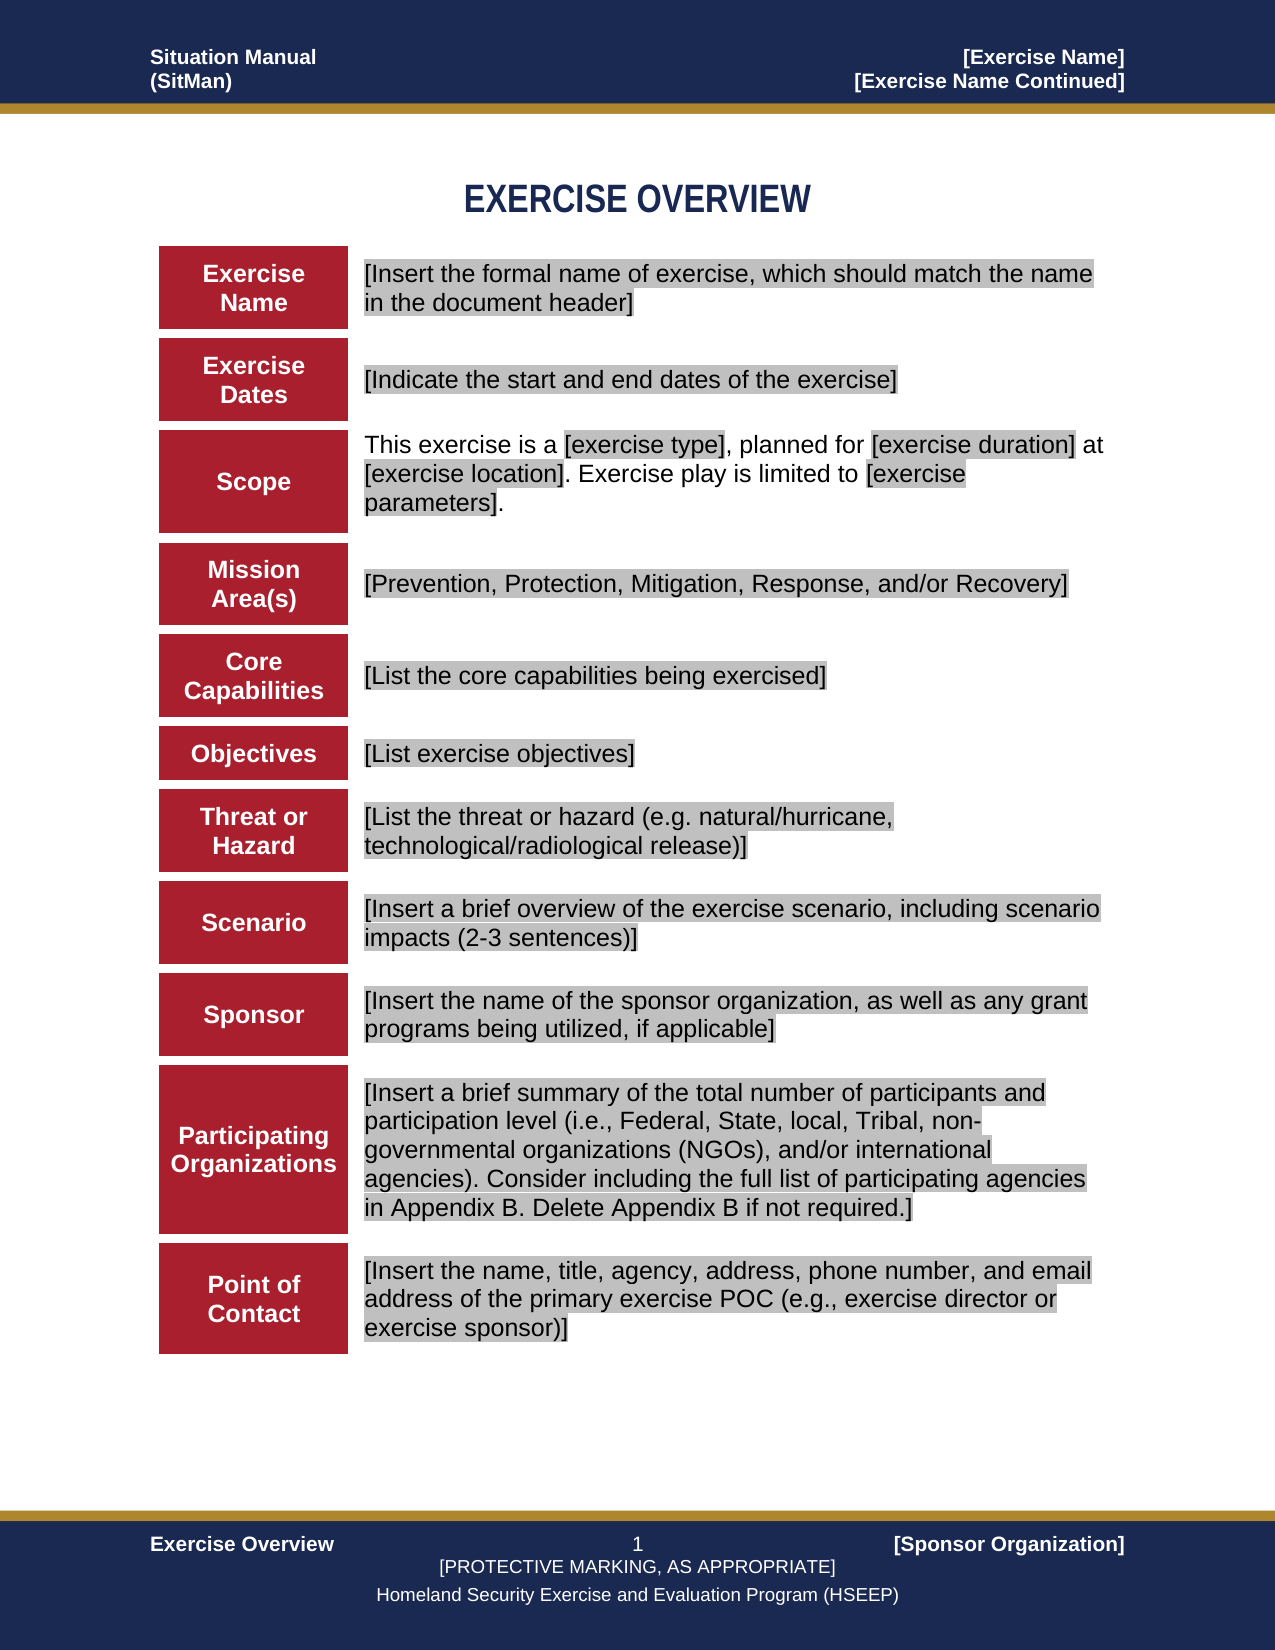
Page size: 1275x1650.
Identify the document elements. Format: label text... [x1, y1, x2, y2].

table_header Exercise Name [159, 246, 348, 329]
table_cell Scenario [159, 881, 348, 964]
table_cell Participating Organizations [159, 1065, 348, 1234]
table_header [Insert the formal name of exercise, which should match the name in the document header] [358, 246, 1116, 329]
table_cell [List the threat or hazard (e.g. natural/hurricane, technological/radiological release)] [358, 789, 1116, 872]
picture [0, 0, 1275, 1650]
table_cell Exercise Dates [159, 338, 348, 421]
table_cell Mission Area(s) [159, 543, 348, 625]
subtitle EXERCISE OVERVIEW [150, 175, 1125, 220]
table_cell Threat or Hazard [159, 789, 348, 872]
table_cell [Insert the name of the sponsor organization, as well as any grant programs being utilized, if applicable] [358, 973, 1116, 1056]
table_cell [Indicate the start and end dates of the exercise] [358, 338, 1116, 421]
table_cell Core Capabilities [159, 634, 348, 717]
table_cell Point of Contact [159, 1243, 348, 1354]
table_cell [Insert a brief overview of the exercise scenario, including scenario impacts (2-3 sentences)] [358, 881, 1116, 964]
table_cell This exercise is a [exercise type], planned for [exercise duration] at [exercise location]. Exercise play is limited to [exercise parameters]. [358, 430, 1116, 533]
table_cell [Prevention, Protection, Mitigation, Response, and/or Recovery] [358, 543, 1116, 625]
table_cell Objectives [159, 726, 348, 780]
table_cell Sponsor [159, 973, 348, 1056]
table_cell [List the core capabilities being exercised] [358, 634, 1116, 717]
table_cell [Insert a brief summary of the total number of participants and participation level (i.e., Federal, State, local, Tribal, non-governmental organizations (NGOs), and/or international agencies). Consider including the full list of participating agencies in Appendix B. Delete Appendix B if not required.] [358, 1065, 1116, 1234]
table_cell [Insert the name, title, agency, address, phone number, and email address of the primary exercise POC (e.g., exercise director or exercise sponsor)] [358, 1243, 1116, 1354]
table_cell Scope [159, 430, 348, 533]
table_cell [List exercise objectives] [358, 726, 1116, 780]
